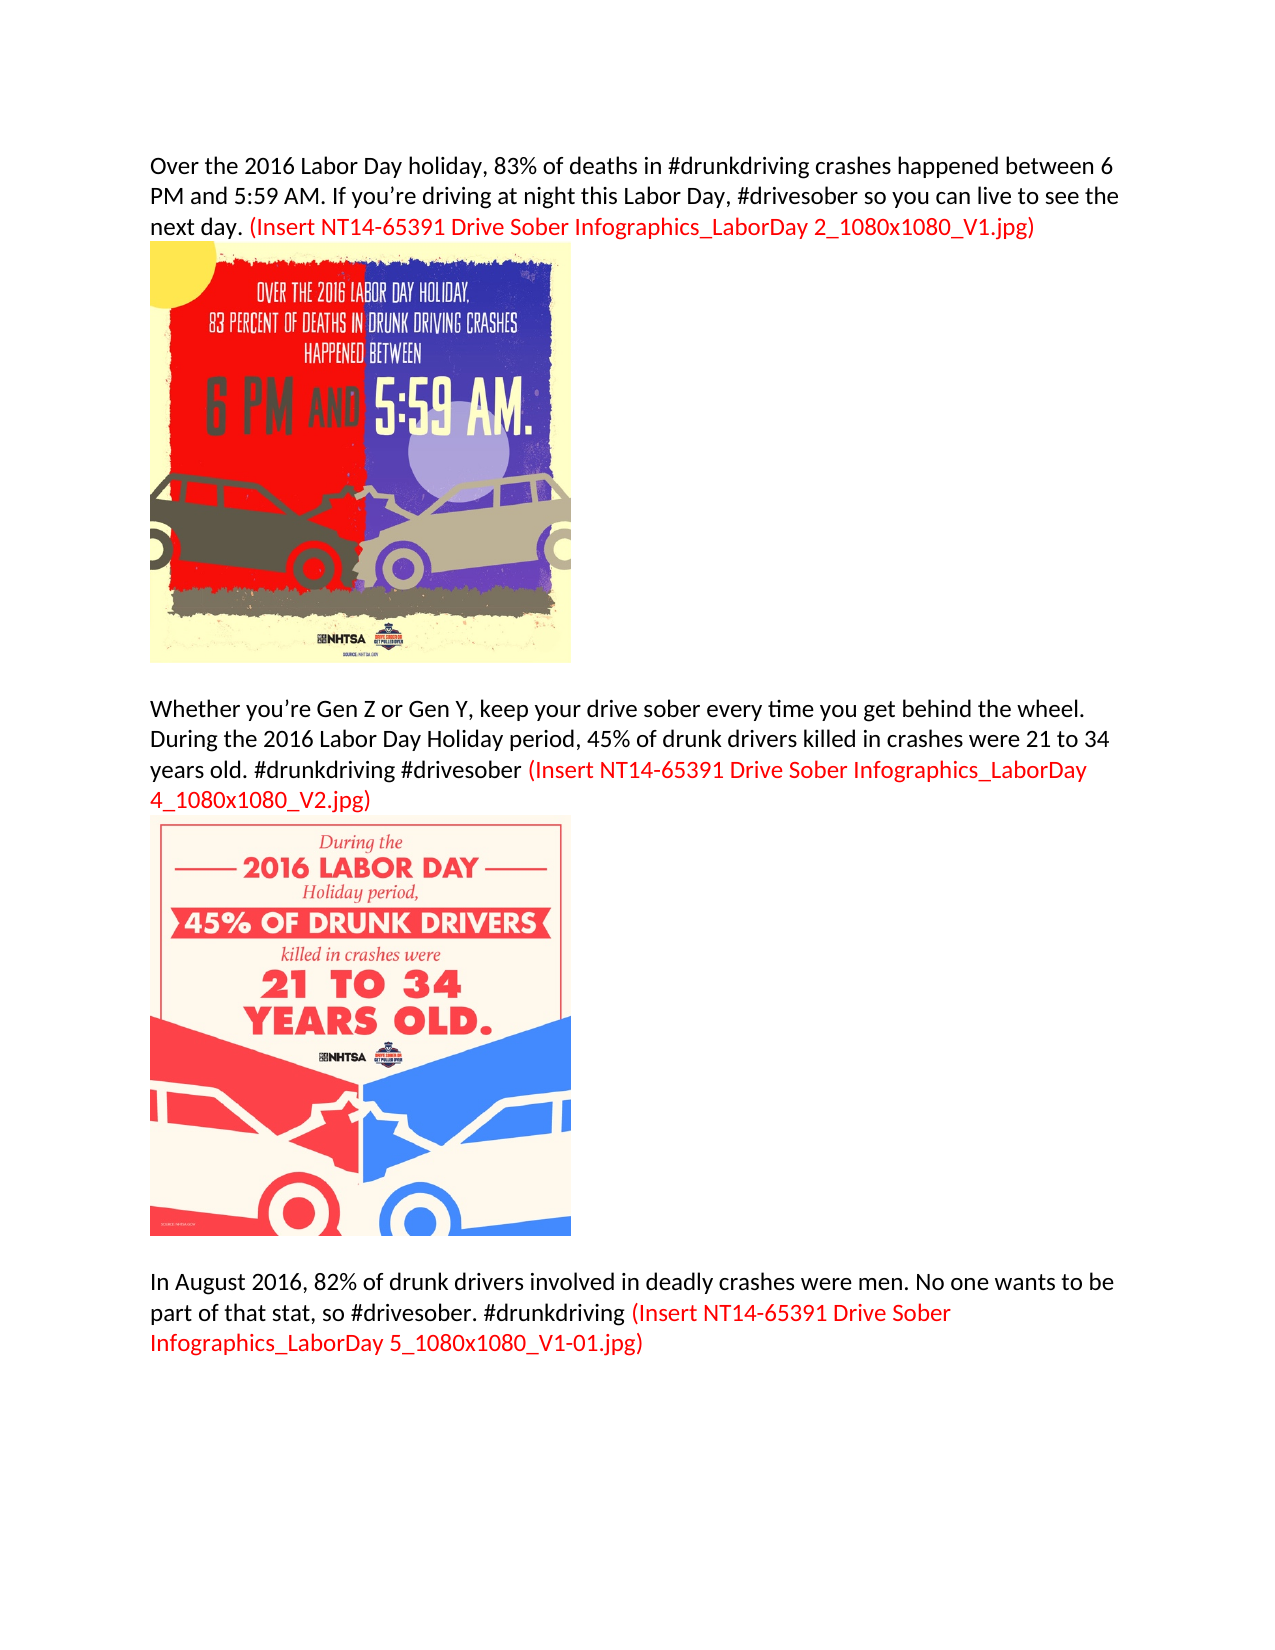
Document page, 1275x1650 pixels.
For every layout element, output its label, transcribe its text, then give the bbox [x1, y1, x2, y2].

picture [150, 241, 571, 663]
text Over the 2016 Labor Day holiday, 83% of deaths in #drunkdriving crashes happened between 6 PM and 5:59 AM. If you’re driving at night this Labor Day, #drivesober so you can live to see the next day. (Insert NT14-65391 Drive Sober Infographics_LaborDay 2_1080x1080_V1.jpg) [150, 150, 1125, 242]
text In August 2016, 82% of drunk drivers involved in deadly crashes were men. No one wants to be part of that stat, so #drivesober. #drunkdriving (Insert NT14-65391 Drive Sober Infographics_LaborDay 5_1080x1080_V1-01.jpg) [150, 1266, 1125, 1358]
text Whether you’re Gen Z or Gen Y, keep your drive sober every time you get behind the wheel. During the 2016 Labor Day Holiday period, 45% of drunk drivers killed in crashes were 21 to 34 years old. #drunkdriving #drivesober (Insert NT14-65391 Drive Sober Infographics_LaborDay 4_1080x1080_V2.jpg) [150, 693, 1125, 815]
picture [150, 815, 571, 1236]
